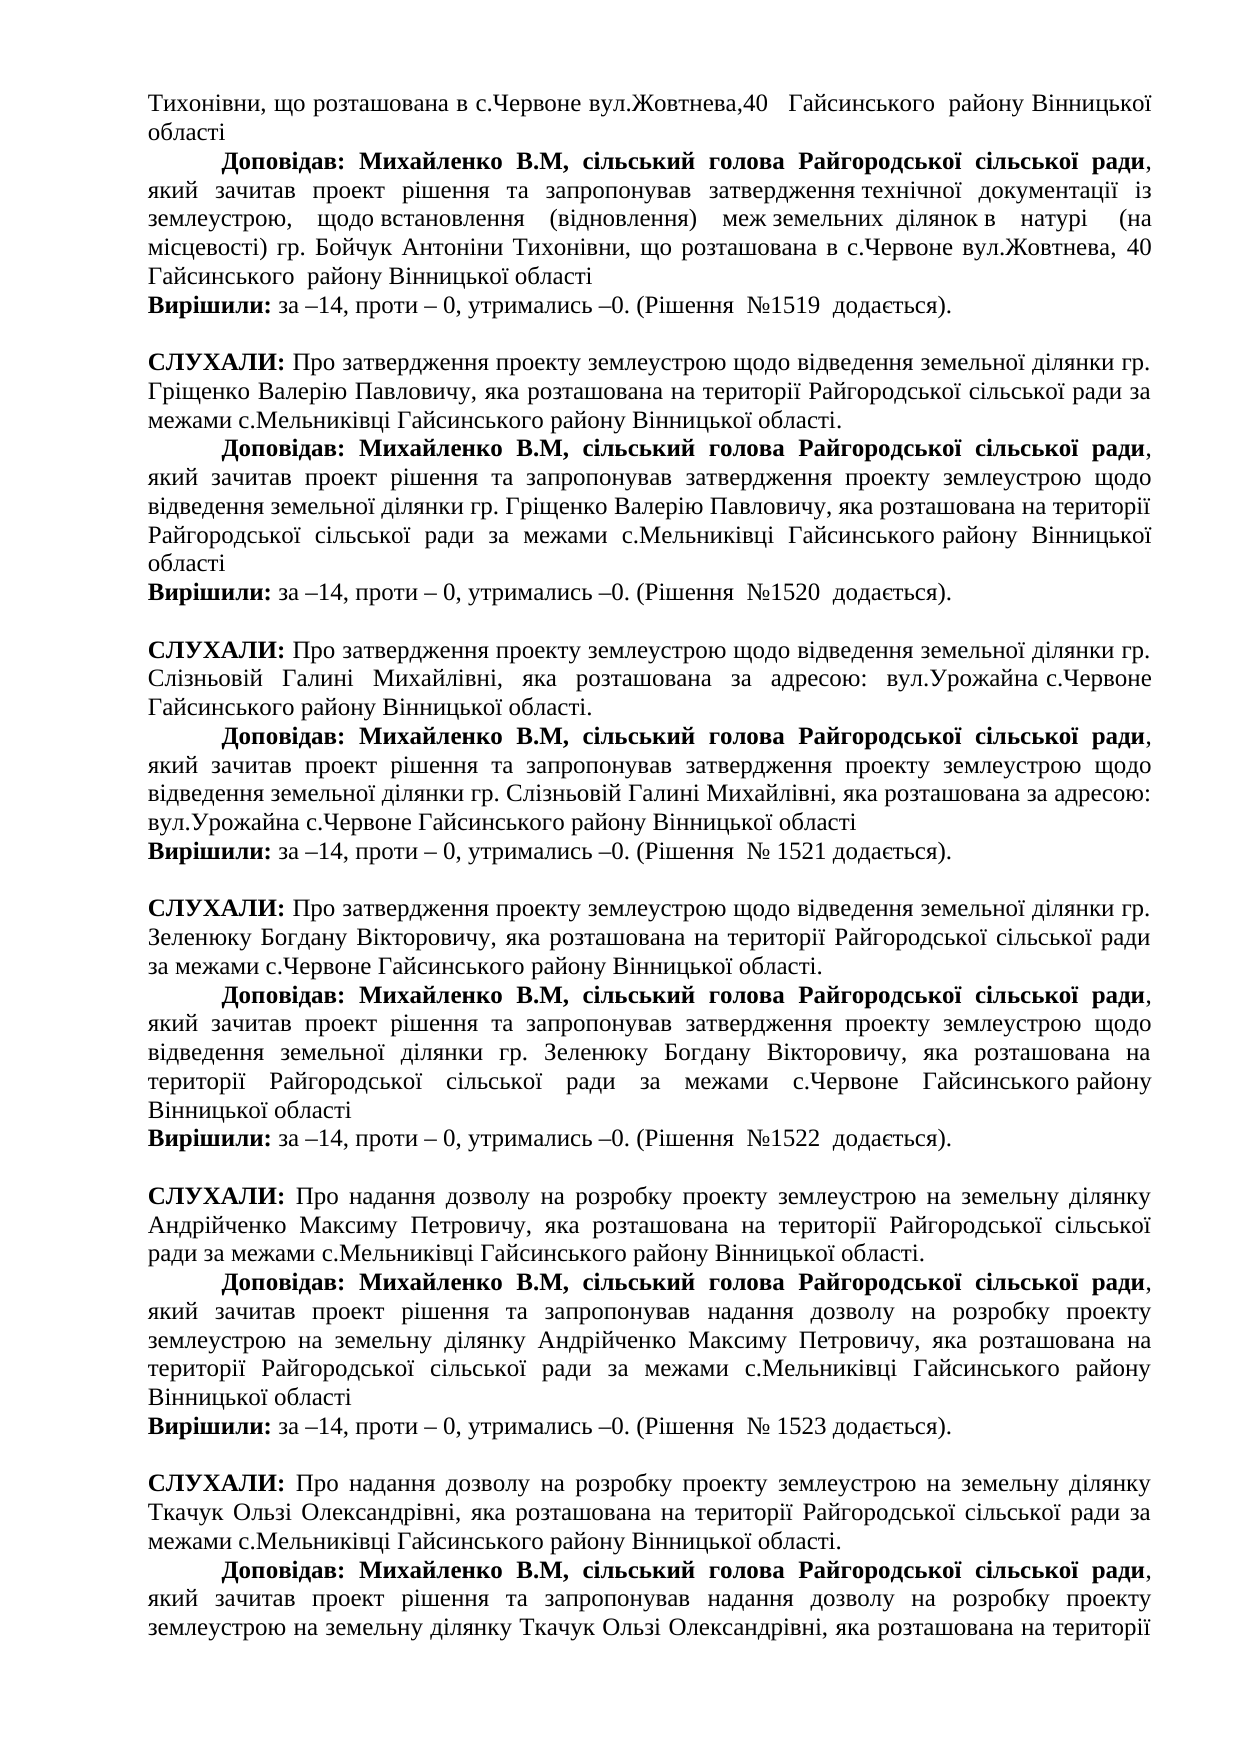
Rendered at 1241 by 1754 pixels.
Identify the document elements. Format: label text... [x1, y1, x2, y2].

text СЛУХАЛИ: Про затвердження проекту землеустрою щодо відведення земельної ділянки гр. Гріщенко Валерію Павловичу, яка розташована на території Райгородської сільської ради за межами с.Мельниківці Гайсинського району Вінницької області. [148, 347, 1152, 433]
text Доповідав: Михайленко В.М, сільський голова Райгородської сільської ради, який зачитав проект рішення та запропонував надання дозволу на розробку проекту землеустрою на земельну ділянку Андрійченко Максиму Петровичу, яка розташована на території Райгородської сільської ради за межами с.Мельниківці Гайсинського району Вінницької області [148, 1267, 1152, 1411]
text СЛУХАЛИ: Про затвердження проекту землеустрою щодо відведення земельної ділянки гр. Зеленюку Богдану Вікторовичу, яка розташована на території Райгородської сільської ради за межами с.Червоне Гайсинського району Вінницької області. [148, 893, 1152, 980]
text Вирішили: за –14, проти – 0, утримались –0. (Рішення №1520 додається). [148, 577, 1152, 606]
text СЛУХАЛИ: Про затвердження проекту землеустрою щодо відведення земельної ділянки гр. Слізньовій Галині Михайлівні, яка розташована за адресою: вул.Урожайна с.Червоне Гайсинського району Вінницької області. [148, 635, 1152, 721]
text Вирішили: за –14, проти – 0, утримались –0. (Рішення № 1523 додається). [148, 1411, 1152, 1440]
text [148, 1555, 1152, 1641]
text Доповідав: Михайленко В.М, сільський голова Райгородської сільської ради, який зачитав проект рішення та запропонував затвердження технічної документації із землеустрою, щодо встановлення (відновлення) меж земельних ділянок в натурі (на місцевості) гр. Бойчук Антоніни Тихонівни, що розташована в с.Червоне вул.Жовтнева, 40 Гайсинського району Вінницької області [148, 146, 1152, 290]
text Доповідав: Михайленко В.М, сільський голова Райгородської сільської ради, який зачитав проект рішення та запропонував затвердження проекту землеустрою щодо відведення земельної ділянки гр. Слізньовій Галині Михайлівні, яка розташована за адресою: вул.Урожайна с.Червоне Гайсинського району Вінницької області [148, 721, 1152, 836]
text Вирішили: за –14, проти – 0, утримались –0. (Рішення №1522 додається). [148, 1123, 1152, 1152]
text Вирішили: за –14, проти – 0, утримались –0. (Рішення № 1521 додається). [148, 836, 1152, 865]
text СЛУХАЛИ: Про надання дозволу на розробку проекту землеустрою на земельну ділянку Ткачук Ользі Олександрівні, яка розташована на території Райгородської сільської ради за межами с.Мельниківці Гайсинського району Вінницької області. [148, 1468, 1152, 1555]
text Доповідав: Михайленко В.М, сільський голова Райгородської сільської ради, який зачитав проект рішення та запропонував затвердження проекту землеустрою щодо відведення земельної ділянки гр. Зеленюку Богдану Вікторовичу, яка розташована на території Райгородської сільської ради за межами с.Червоне Гайсинського району Вінницької області [148, 980, 1152, 1123]
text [148, 88, 1152, 146]
text СЛУХАЛИ: Про надання дозволу на розробку проекту землеустрою на земельну ділянку Андрійченко Максиму Петровичу, яка розташована на території Райгородської сільської ради за межами с.Мельниківці Гайсинського району Вінницької області. [148, 1181, 1152, 1267]
text Доповідав: Михайленко В.М, сільський голова Райгородської сільської ради, який зачитав проект рішення та запропонував затвердження проекту землеустрою щодо відведення земельної ділянки гр. Гріщенко Валерію Павловичу, яка розташована на території Райгородської сільської ради за межами с.Мельниківці Гайсинського району Вінницької області [148, 433, 1152, 577]
text Вирішили: за –14, проти – 0, утримались –0. (Рішення №1519 додається). [148, 290, 1152, 318]
